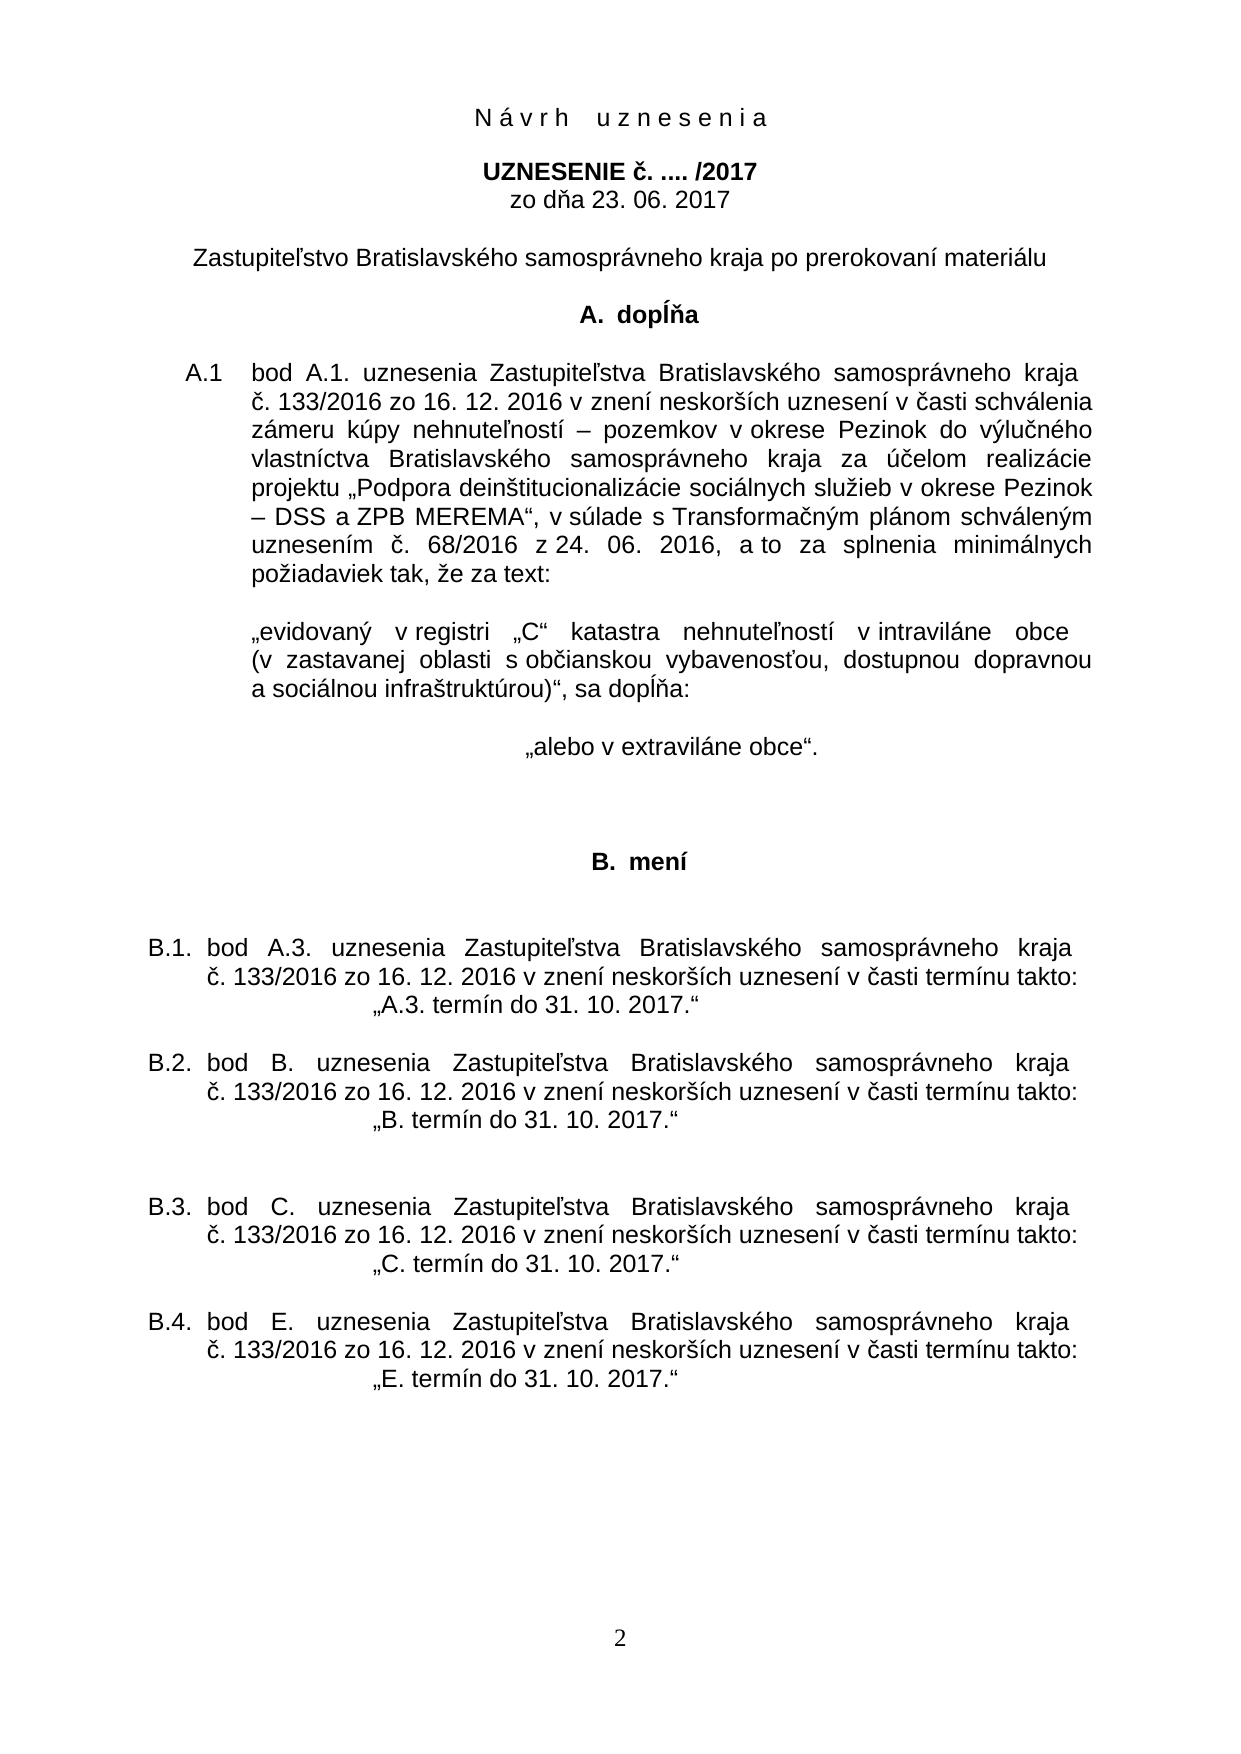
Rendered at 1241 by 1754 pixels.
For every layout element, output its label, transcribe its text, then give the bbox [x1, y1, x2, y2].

list „alebo v extraviláne obce“. [251, 731, 1093, 760]
text Zastupiteľstvo Bratislavského samosprávneho kraja po prerokovaní materiálu [148, 243, 1093, 271]
text „B. termín do 31. 10. 2017.“ [148, 1105, 1093, 1134]
text zo dňa 23. 06. 2017 [148, 185, 1093, 214]
list bod A.1. uznesenia Zastupiteľstva Bratislavského samosprávneho kraja č. 133/2016 zo 16. 12. 2016 v znení neskorších uznesení v časti schválenia zámeru kúpy nehnuteľností – pozemkov v okrese Pezinok do výlučného vlastníctva Bratislavského samosprávneho kraja za účelom realizácie projektu „Podpora deinštitucionalizácie sociálnych služieb v okrese Pezinok – DSS a ZPB MEREMA“, v súlade s Transformačným plánom schváleným uznesením č. 68/2016 z 24. 06. 2016, a to za splnenia minimálnych požiadaviek tak, že za text: [185, 358, 1093, 588]
text B.1. bod A.3. uznesenia Zastupiteľstva Bratislavského samosprávneho kraja č. 133/2016 zo 16. 12. 2016 v znení neskorších uznesení v časti termínu takto: [148, 933, 1093, 990]
text B.2. bod B. uznesenia Zastupiteľstva Bratislavského samosprávneho kraja č. 133/2016 zo 16. 12. 2016 v znení neskorších uznesení v časti termínu takto: [148, 1048, 1093, 1105]
list dopĺňa [185, 300, 1093, 329]
text B.3. bod C. uznesenia Zastupiteľstva Bratislavského samosprávneho kraja č. 133/2016 zo 16. 12. 2016 v znení neskorších uznesení v časti termínu takto: [148, 1191, 1093, 1249]
text „A.3. termín do 31. 10. 2017.“ [148, 990, 1093, 1019]
list „evidovaný v registri „C“ katastra nehnuteľností v intraviláne obce (v zastavanej oblasti s občianskou vybavenosťou, dostupnou dopravnou a sociálnou infraštruktúrou)“, sa dopĺňa: [251, 616, 1093, 703]
list mení [185, 846, 1093, 875]
text B.4. bod E. uznesenia Zastupiteľstva Bratislavského samosprávneho kraja č. 133/2016 zo 16. 12. 2016 v znení neskorších uznesení v časti termínu takto: [148, 1306, 1093, 1364]
text „E. termín do 31. 10. 2017.“ [148, 1364, 1093, 1393]
text N á v r h u z n e s e n i a [148, 103, 1093, 131]
text UZNESENIE č. .... /2017 [148, 156, 1093, 185]
text „C. termín do 31. 10. 2017.“ [148, 1249, 1093, 1278]
